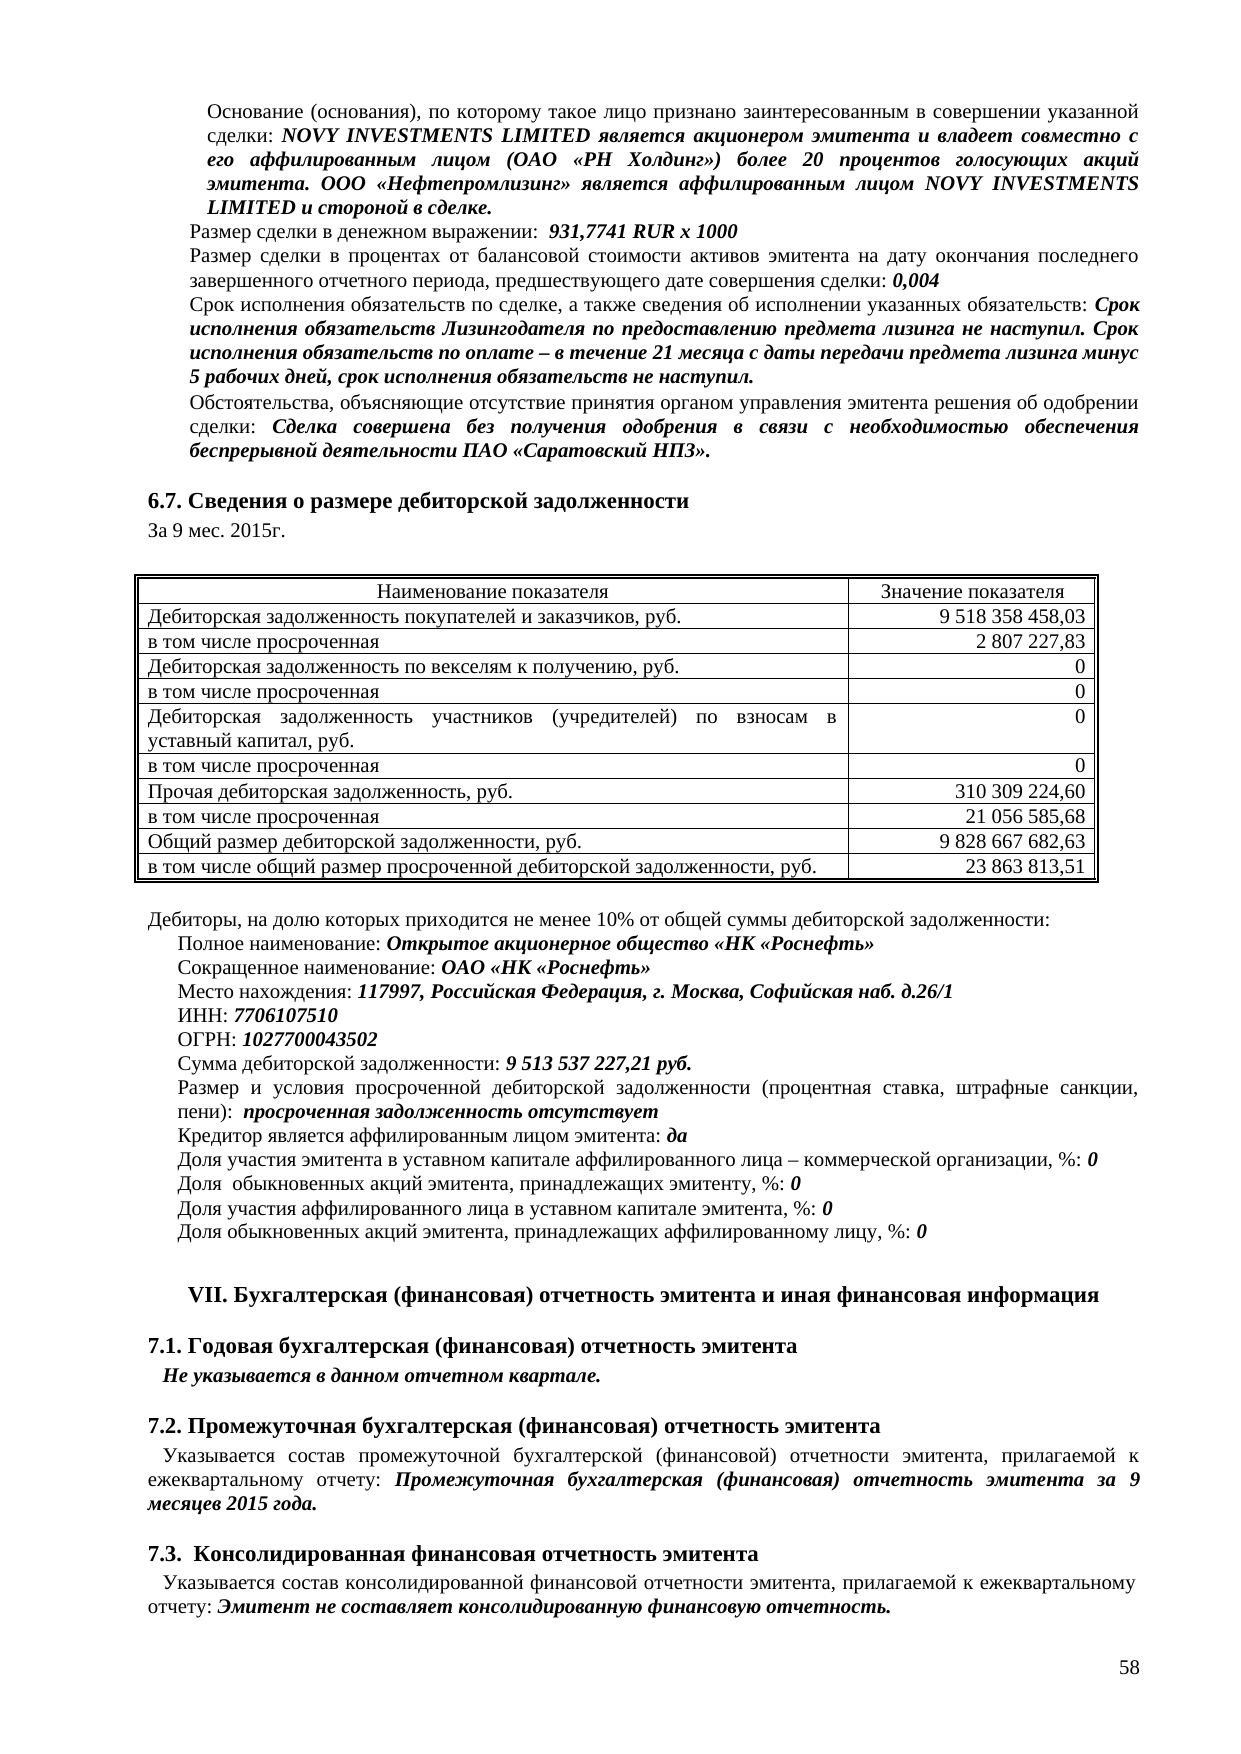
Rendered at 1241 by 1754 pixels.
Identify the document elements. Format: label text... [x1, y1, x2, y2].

table_cell 310 309 224,60 [849, 779, 1094, 803]
text Дебиторы, на долю которых приходится не менее 10% от общей суммы дебиторской задолженности: [148, 907, 1140, 931]
text Основание (основания), по которому такое лицо признано заинтересованным в совершении указанной сделки: NOVY INVESTMENTS LIMITED является акционером эмитента и владеет совместно с его аффилированным лицом (ОАО «РН Холдинг») более 20 процентов голосующих акций эмитента. ООО «Нефтепромлизинг» является аффилированным лицом NOVY INVESTMENTS LIMITED и стороной в сделке. [207, 99, 1140, 219]
table_cell 21 056 585,68 [849, 804, 1094, 828]
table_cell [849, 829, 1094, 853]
subtitle 7.2. Промежуточная бухгалтерская (финансовая) отчетность эмитента [148, 1412, 1140, 1438]
table_cell 9 518 358 458,03 [849, 604, 1094, 628]
text Доля обыкновенных акций эмитента, принадлежащих эмитенту, %: 0 [177, 1171, 1140, 1195]
table_cell в том числе просроченная [139, 754, 848, 777]
table_cell 0 [849, 704, 1094, 752]
text Место нахождения: 117997, Российская Федерация, г. Москва, Софийская наб. д.26/1 [148, 979, 1140, 1003]
text ИНН: 7706107510 [177, 1003, 1140, 1027]
table_cell в том числе просроченная [139, 804, 848, 828]
table_cell 0 [849, 679, 1094, 703]
table_cell Общий размер дебиторской задолженности, руб. [139, 829, 848, 853]
text Сумма дебиторской задолженности: 9 513 537 227,21 руб. [148, 1051, 1140, 1075]
text Сокращенное наименование: ОАО «НК «Роснефть» [148, 955, 1140, 979]
text Кредитор является аффилированным лицом эмитента: да [177, 1123, 1140, 1147]
text ОГРН: 1027700043502 [177, 1027, 1140, 1051]
text Доля обыкновенных акций эмитента, принадлежащих аффилированному лицу, %: 0 [177, 1219, 1140, 1243]
subtitle 7.1. Годовая бухгалтерская (финансовая) отчетность эмитента [148, 1332, 1140, 1359]
table_cell Дебиторская задолженность покупателей и заказчиков, руб. [139, 604, 848, 628]
table_cell 0 [849, 654, 1094, 678]
text Указывается состав промежуточной бухгалтерской (финансовой) отчетности эмитента, прилагаемой к ежеквартальному отчету: Промежуточная бухгалтерская (финансовая) отчетность эмитента за 9 месяцев 2015 года. [148, 1442, 1140, 1515]
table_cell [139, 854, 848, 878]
subtitle 7.3. Консолидированная финансовая отчетность эмитента [148, 1540, 1140, 1566]
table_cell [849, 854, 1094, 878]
text Обстоятельства, объясняющие отсутствие принятия органом управления эмитента решения об одобрении сделки: Сделка совершена без получения одобрения в связи с необходимостью обеспечения беспрерывной деятельности ПАО «Саратовский НПЗ». [189, 390, 1140, 462]
text Не указывается в данном отчетном квартале. [148, 1363, 1140, 1387]
text Доля участия аффилированного лица в уставном капитале эмитента, %: 0 [177, 1195, 1140, 1219]
subtitle VII. Бухгалтерская (финансовая) отчетность эмитента и иная финансовая информация [148, 1281, 1140, 1307]
text Размер сделки в процентах от балансовой стоимости активов эмитента на дату окончания последнего завершенного отчетного периода, предшествующего дате совершения сделки: 0,004 [189, 243, 1140, 292]
table_cell в том числе просроченная [139, 629, 848, 653]
table_header Наименование показателя [139, 579, 848, 603]
table_cell Прочая дебиторская задолженность, руб. [139, 779, 848, 803]
text Полное наименование: Открытое акционерное общество «НК «Роснефть» [148, 931, 1140, 955]
text Размер и условия просроченной дебиторской задолженности (процентная ставка, штрафные санкции, пени): просроченная задолженность отсутствует [177, 1075, 1140, 1123]
text Указывается состав консолидированной финансовой отчетности эмитента, прилагаемой к ежеквартальному отчету: Эмитент не составляет консолидированную финансовую отчетность. [148, 1570, 1137, 1618]
table_header Значение показателя [849, 579, 1094, 603]
subtitle 6.7. Сведения о размере дебиторской задолженности [148, 487, 1140, 513]
text Доля участия эмитента в уставном капитале аффилированного лица – коммерческой организации, %: 0 [177, 1147, 1140, 1171]
text Срок исполнения обязательств по сделке, а также сведения об исполнении указанных обязательств: Срок исполнения обязательств Лизингодателя по предоставлению предмета лизинга не наступил. Срок исполнения обязательств по оплате – в течение 21 месяца с даты передачи предмета лизинга минус 5 рабочих дней, срок исполнения обязательств не наступил. [189, 292, 1140, 388]
text За 9 мес. 2015г. [148, 518, 1140, 542]
table_cell 0 [849, 754, 1094, 777]
text Размер сделки в денежном выражении: 931,7741 RUR x 1000 [189, 219, 1140, 243]
table_cell Дебиторская задолженность участников (учредителей) по взносам в уставный капитал, руб. [139, 704, 848, 752]
table_cell в том числе просроченная [139, 679, 848, 703]
table_cell 2 807 227,83 [849, 629, 1094, 653]
table_cell Дебиторская задолженность по векселям к получению, руб. [139, 654, 848, 678]
